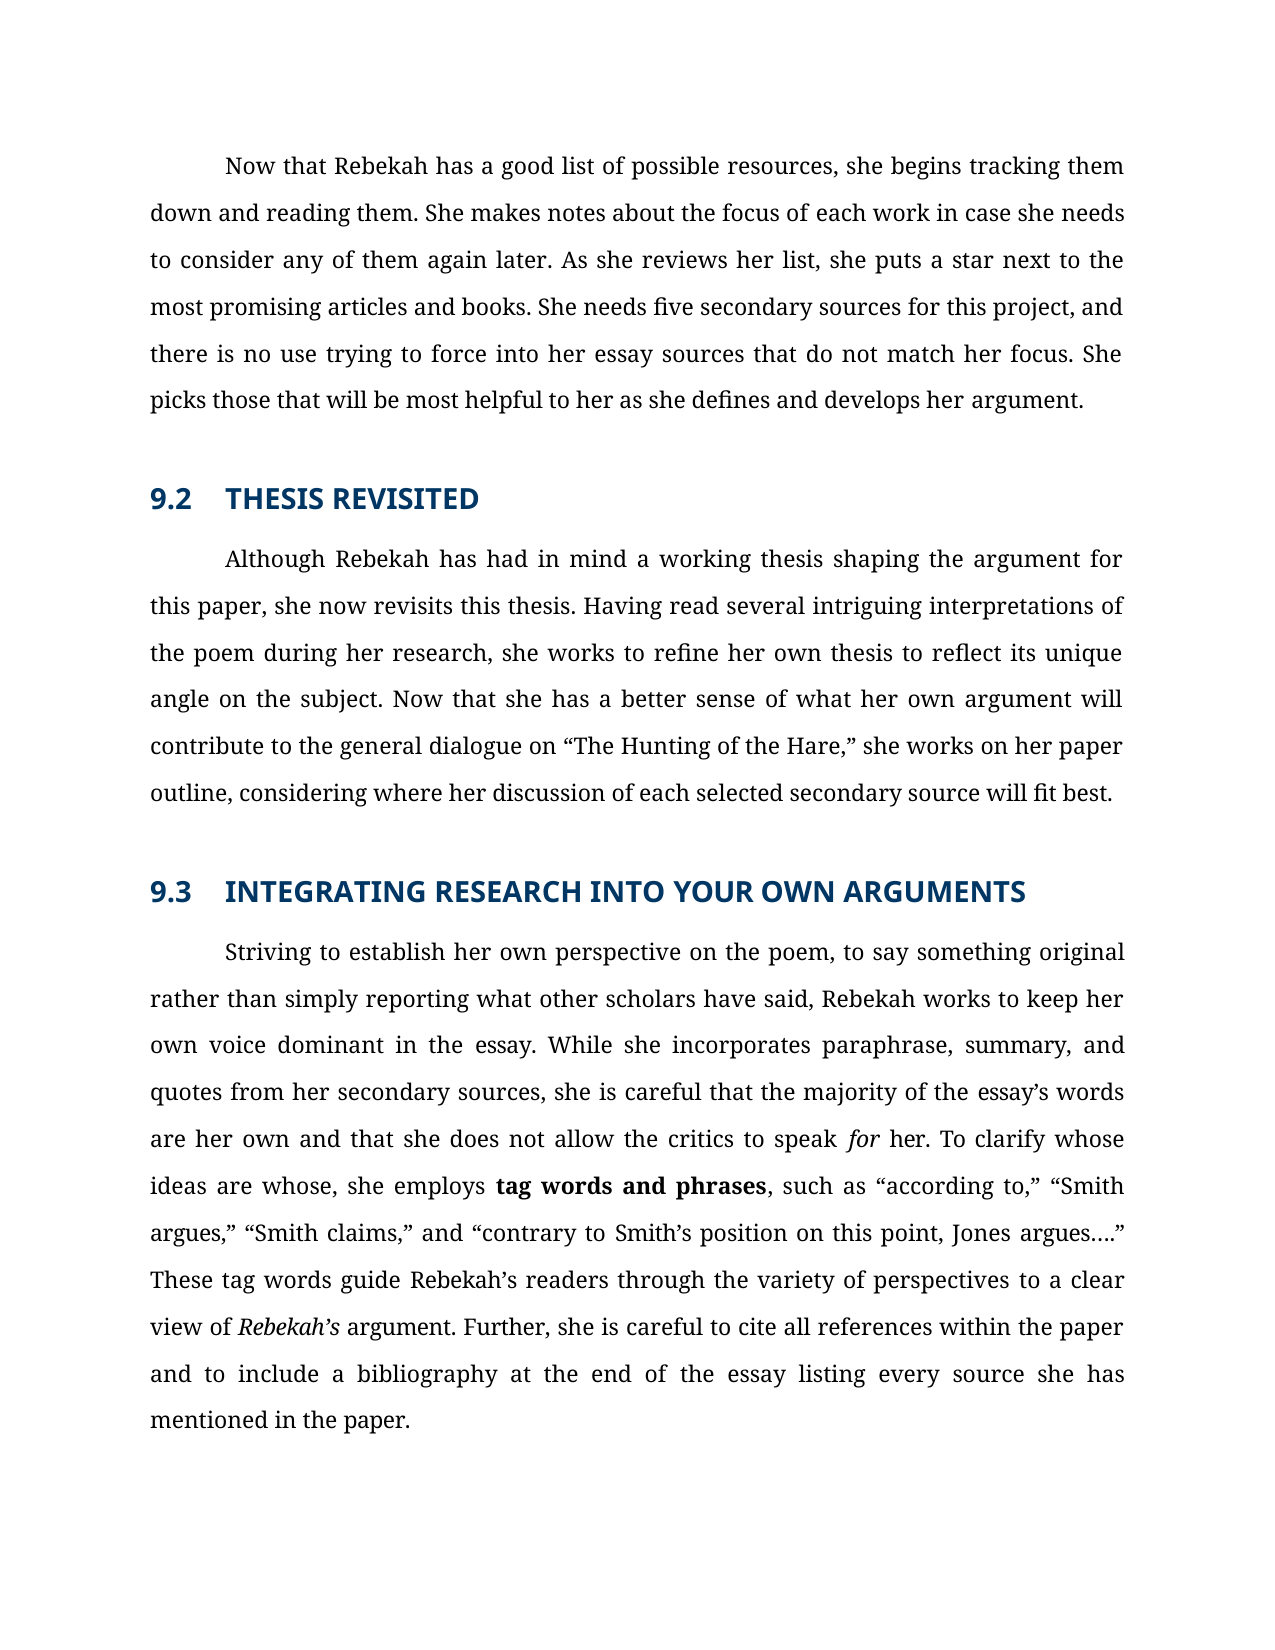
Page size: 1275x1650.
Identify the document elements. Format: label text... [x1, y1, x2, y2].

text Striving to establish her own perspective on the poem, to say something original rather than simply reporting what other scholars have said, Rebekah works to keep her own voice dominant in the essay. While she incorporates paraphrase, summary, and quotes from her secondary sources, she is careful that the majority of the essay’s words are her own and that she does not allow the critics to speak for her. To clarify whose ideas are whose, she employs tag words and phrases, such as “according to,” “Smith argues,” “Smith claims,” and “contrary to Smith’s position on this point, Jones argues….” These tag words guide Rebekah’s readers through the variety of perspectives to a clear view of Rebekah’s argument. Further, she is careful to cite all references within the paper and to include a bibliography at the end of the essay listing every source she has mentioned in the paper. [150, 936, 1125, 1436]
subtitle Integrating Research into Your Own Arguments [150, 871, 1125, 911]
text Now that Rebekah has a good list of possible resources, she begins tracking them down and reading them. She makes notes about the focus of each work in case she needs to consider any of them again later. As she reviews her list, she puts a star next to the most promising articles and books. She needs five secondary sources for this project, and there is no use trying to force into her essay sources that do not match her focus. She picks those that will be most helpful to her as she defines and develops her argument. [150, 150, 1125, 416]
text Although Rebekah has had in mind a working thesis shaping the argument for this paper, she now revisits this thesis. Having read several intriguing interpretations of the poem during her research, she works to refine her own thesis to reflect its unique angle on the subject. Now that she has a better sense of what her own argument will contribute to the general dialogue on “The Hunting of the Hare,” she works on her paper outline, considering where her discussion of each selected secondary source will fit best. [150, 543, 1125, 808]
subtitle Thesis Revisited [150, 478, 1125, 518]
